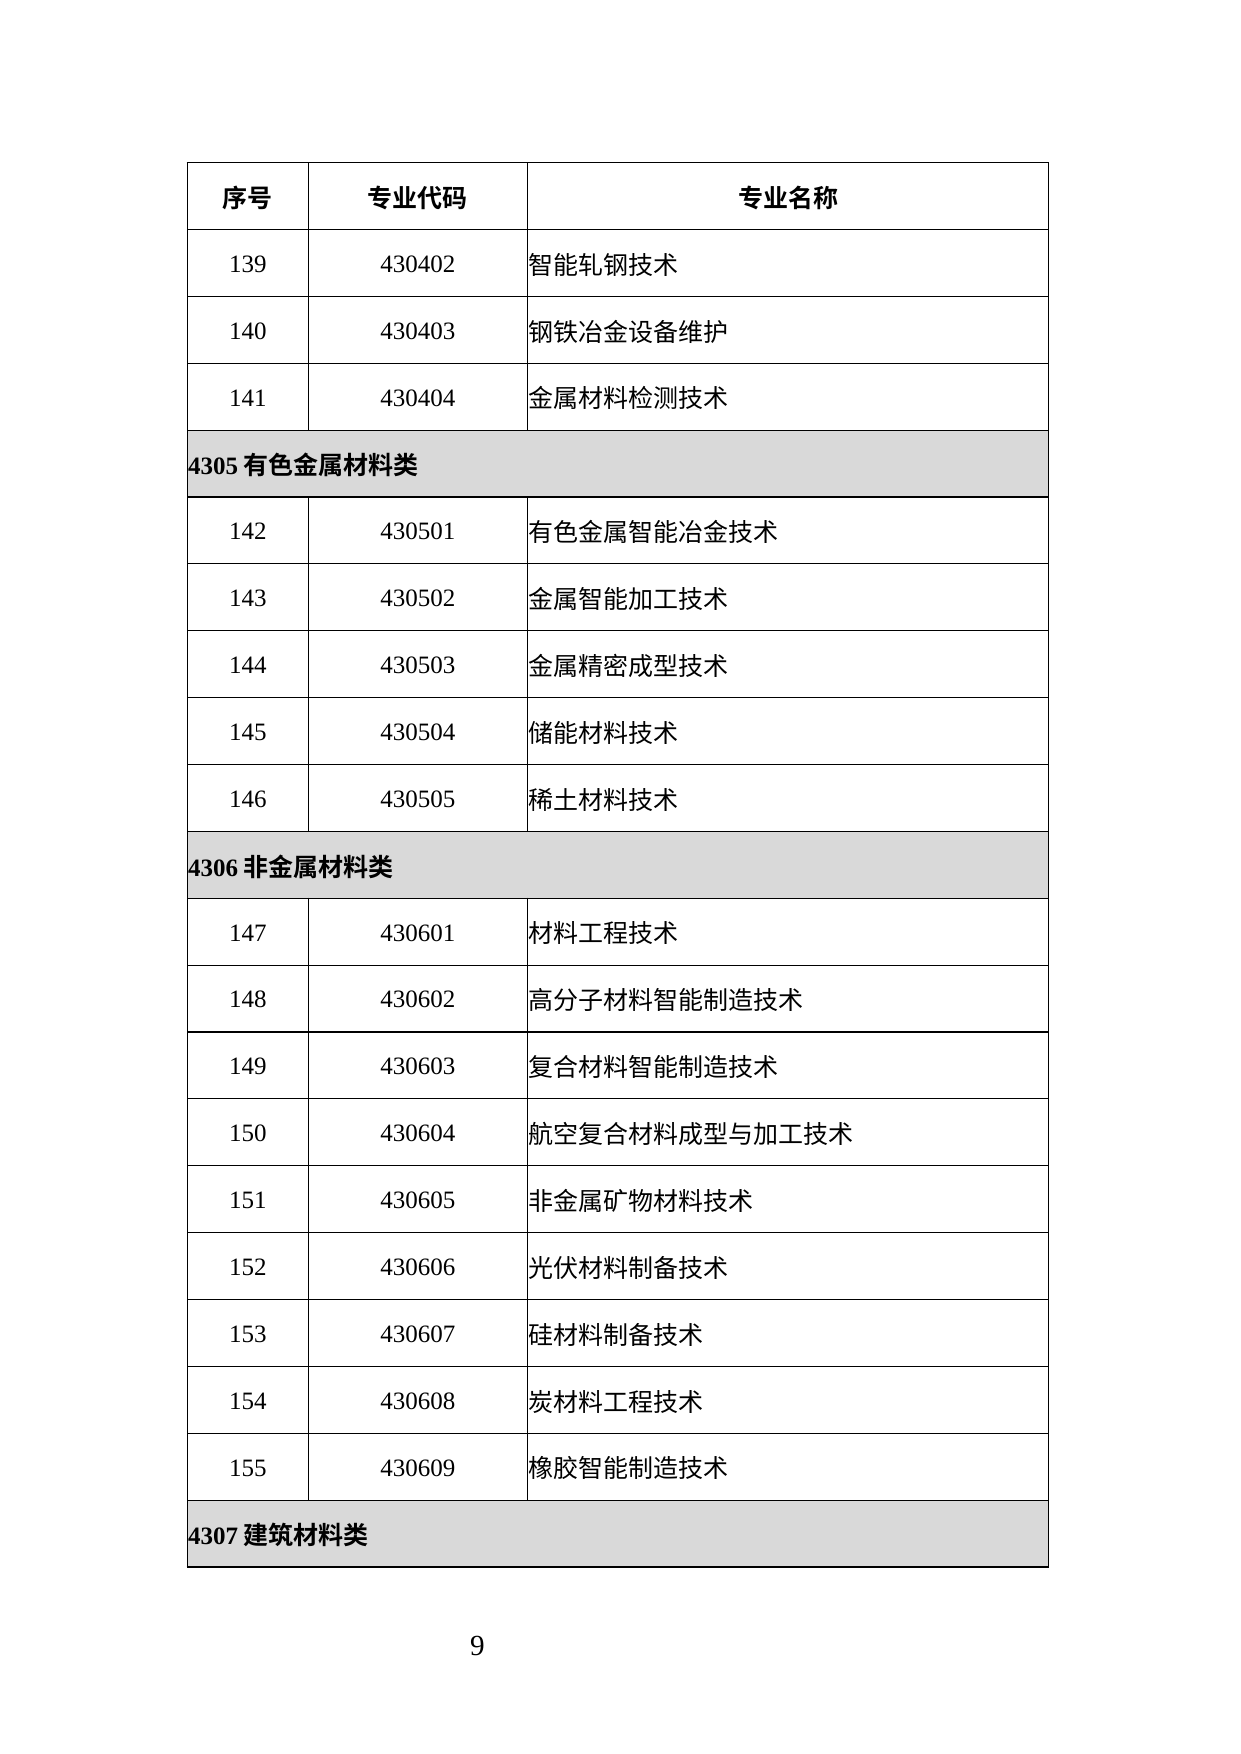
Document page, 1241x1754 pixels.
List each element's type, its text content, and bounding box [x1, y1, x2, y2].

table_cell 4306非金属材料类 [188, 832, 1048, 898]
table_cell 430403 [309, 297, 527, 363]
table_cell 4307建筑材料类 [188, 1501, 1048, 1566]
table_cell 430504 [309, 698, 527, 764]
table_header 专业名称 [528, 163, 1048, 229]
table_cell 430503 [309, 631, 527, 697]
table_cell 高分子材料智能制造技术 [528, 966, 1048, 1031]
table_cell 430402 [309, 230, 527, 296]
table_cell 143 [188, 564, 308, 630]
table_cell 航空复合材料成型与加工技术 [528, 1099, 1048, 1165]
table_cell 149 [188, 1033, 308, 1098]
table_cell 155 [188, 1434, 308, 1499]
table_cell 153 [188, 1300, 308, 1366]
table_cell 有色金属智能冶金技术 [528, 498, 1048, 563]
table_cell 430603 [309, 1033, 527, 1098]
table_cell 147 [188, 899, 308, 964]
table_cell 430404 [309, 364, 527, 429]
table_cell 金属精密成型技术 [528, 631, 1048, 697]
table_cell 139 [188, 230, 308, 296]
table_cell 橡胶智能制造技术 [528, 1434, 1048, 1499]
table_cell 150 [188, 1099, 308, 1165]
table_cell 稀土材料技术 [528, 765, 1048, 831]
table_cell 430606 [309, 1233, 527, 1299]
table_cell 硅材料制备技术 [528, 1300, 1048, 1366]
table_header 序号 [188, 163, 308, 229]
table_cell 4305有色金属材料类 [188, 431, 1048, 496]
table_cell 152 [188, 1233, 308, 1299]
table_cell 148 [188, 966, 308, 1031]
table_cell 140 [188, 297, 308, 363]
table_cell 430608 [309, 1367, 527, 1433]
table_cell 金属材料检测技术 [528, 364, 1048, 429]
table_cell 430601 [309, 899, 527, 964]
table_cell 光伏材料制备技术 [528, 1233, 1048, 1299]
table_cell 151 [188, 1166, 308, 1232]
table_cell 炭材料工程技术 [528, 1367, 1048, 1433]
table_cell 复合材料智能制造技术 [528, 1033, 1048, 1098]
table_cell 430602 [309, 966, 527, 1031]
table_cell 金属智能加工技术 [528, 564, 1048, 630]
table_cell 142 [188, 498, 308, 563]
table_cell 430609 [309, 1434, 527, 1499]
table_cell 430607 [309, 1300, 527, 1366]
table_cell 材料工程技术 [528, 899, 1048, 964]
table_cell 430605 [309, 1166, 527, 1232]
table_cell 储能材料技术 [528, 698, 1048, 764]
table_header 专业代码 [309, 163, 527, 229]
table_cell 钢铁冶金设备维护 [528, 297, 1048, 363]
table_cell 154 [188, 1367, 308, 1433]
table_cell 非金属矿物材料技术 [528, 1166, 1048, 1232]
table_cell 144 [188, 631, 308, 697]
table_cell 430501 [309, 498, 527, 563]
table_cell 430505 [309, 765, 527, 831]
table_cell 430502 [309, 564, 527, 630]
table_cell 141 [188, 364, 308, 429]
table_cell 145 [188, 698, 308, 764]
table_cell 智能轧钢技术 [528, 230, 1048, 296]
table_cell 146 [188, 765, 308, 831]
table_cell 430604 [309, 1099, 527, 1165]
